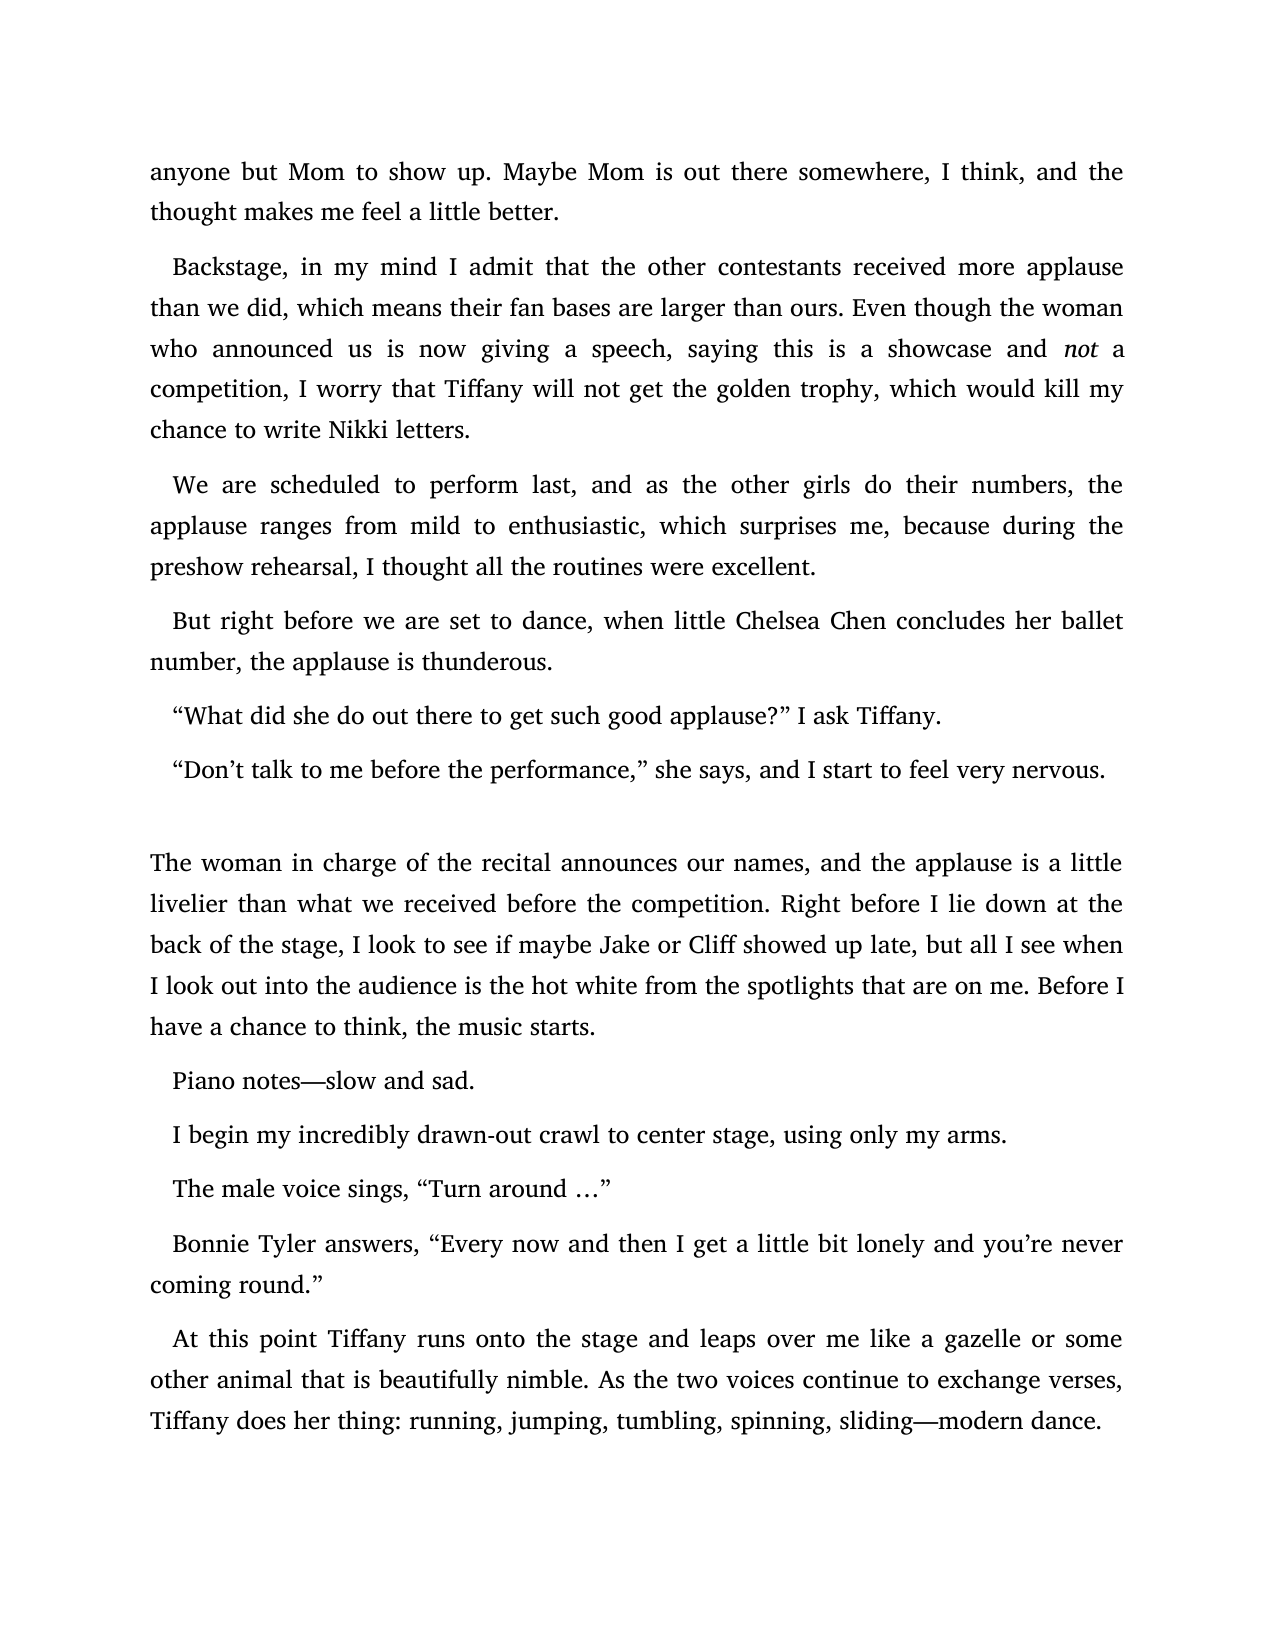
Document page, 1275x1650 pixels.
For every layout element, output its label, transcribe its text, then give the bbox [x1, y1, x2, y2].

text Bonnie Tyler answers, “Every now and then I get a little bit lonely and you’re never coming round.” [150, 1222, 1125, 1304]
text “Don’t talk to me before the performance,” she says, and I start to feel very nervous. [150, 749, 1125, 790]
text But right before we are set to dance, when little Chelsea Chen concludes her ballet number, the applause is thunderous. [150, 599, 1125, 681]
text At this point Tiffany runs onto the stage and leaps over me like a gazelle or some other animal that is beautifully nimble. As the two voices continue to exchange verses, Tiffany does her thing: running, jumping, tumbling, spinning, sliding—modern dance. [150, 1317, 1125, 1440]
text I begin my incredibly drawn-out crawl to center stage, using only my arms. [150, 1114, 1125, 1155]
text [150, 150, 1125, 232]
text The woman in charge of the recital announces our names, and the applause is a little livelier than what we received before the competition. Right before I lie down at the back of the stage, I look to see if maybe Jake or Cliff showed up late, but all I see when I look out into the audience is the hot white from the spotlights that are on me. Before I have a chance to think, the music starts. [150, 841, 1125, 1046]
text The male voice sings, “Turn around …” [150, 1168, 1125, 1209]
text “What did she do out there to get such good applause?” I ask Tiffany. [150, 694, 1125, 736]
text We are scheduled to perform last, and as the other girls do their numbers, the applause ranges from mild to enthusiastic, which surprises me, because during the preshow rehearsal, I thought all the routines were excellent. [150, 463, 1125, 586]
text Piano notes—slow and sad. [150, 1059, 1125, 1100]
text Backstage, in my mind I admit that the other contestants received more applause than we did, which means their fan bases are larger than ours. Even though the woman who announced us is now giving a speech, saying this is a showcase and not a competition, I worry that Tiffany will not get the golden trophy, which would kill my chance to write Nikki letters. [150, 245, 1125, 450]
